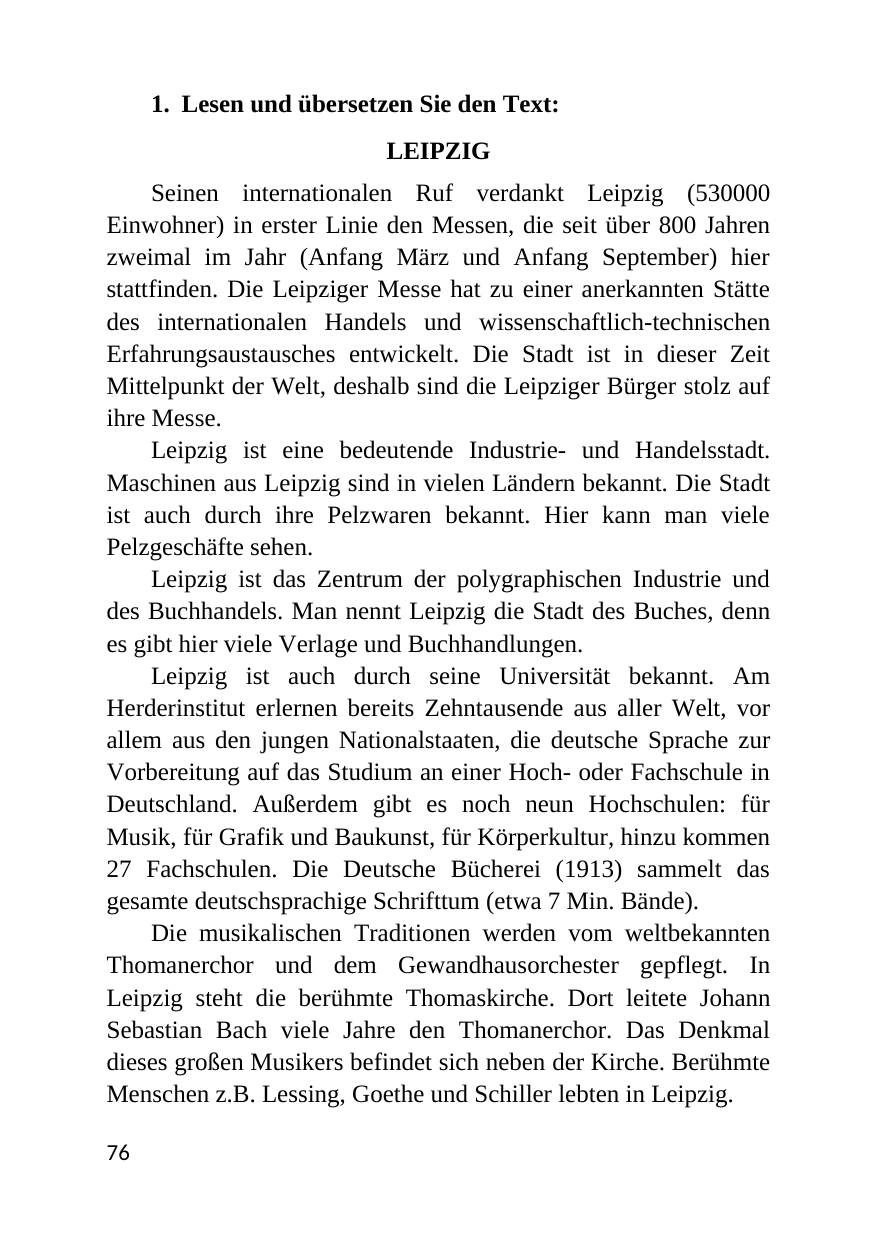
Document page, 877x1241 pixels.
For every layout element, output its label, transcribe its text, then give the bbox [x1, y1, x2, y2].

list Lesen und übersetzen Sie den Text: [151, 89, 771, 117]
text Leipzig ist eine bedeutende Industrie- und Handelsstadt. Maschinen aus Leipzig sind in vielen Ländern bekannt. Die Stadt ist auch durch ihre Pelzwaren bekannt. Hier kann man viele Pelzgeschäfte sehen. [106, 436, 771, 561]
text Leipzig ist auch durch seine Universität bekannt. Am Herderinstitut erlernen bereits Zehntausende aus aller Welt, vor allem aus den jungen Nationalstaaten, die deutsche Sprache zur Vorbereitung auf das Studium an einer Hoch- oder Fachschule in Deutschland. Außerdem gibt es noch neun Hochschulen: für Musik, für Grafik und Baukunst, für Körperkultur, hinzu kommen 27 Fachschulen. Die Deutsche Bücherei (1913) sammelt das gesamte deutschsprachige Schrifttum (etwa 7 Min. Bände). [106, 661, 771, 915]
text Seinen internationalen Ruf verdankt Leipzig (530000 Einwohner) in erster Linie den Messen, die seit über 800 Jahren zweimal im Jahr (Anfang März und Anfang September) hier stattfinden. Die Leipziger Messe hat zu einer anerkannten Stätte des internationalen Handels und wissenschaftlich-technischen Erfahrungsaustausches entwickelt. Die Stadt ist in dieser Zeit Mittelpunkt der Welt, deshalb sind die Leipziger Bürger stolz auf ihre Messe. [106, 178, 771, 432]
text Die musikalischen Traditionen werden vom weltbekannten Thomanerchor und dem Gewandhausorchester gepflegt. In Leipzig steht die berühmte Thomaskirche. Dort leitete Johann Sebastian Bach viele Jahre den Thomanerchor. Das Denkmal dieses großen Musikers befindet sich neben der Kirche. Berühmte Menschen z.B. Lessing, Goethe und Schiller lebten in Leipzig. [106, 918, 771, 1108]
text Leipzig ist das Zentrum der polygraphischen Industrie und des Buchhandels. Man nennt Leipzig die Stadt des Buches, denn es gibt hier viele Verlage und Buchhandlungen. [106, 564, 771, 657]
text LEIPZIG [106, 136, 771, 165]
